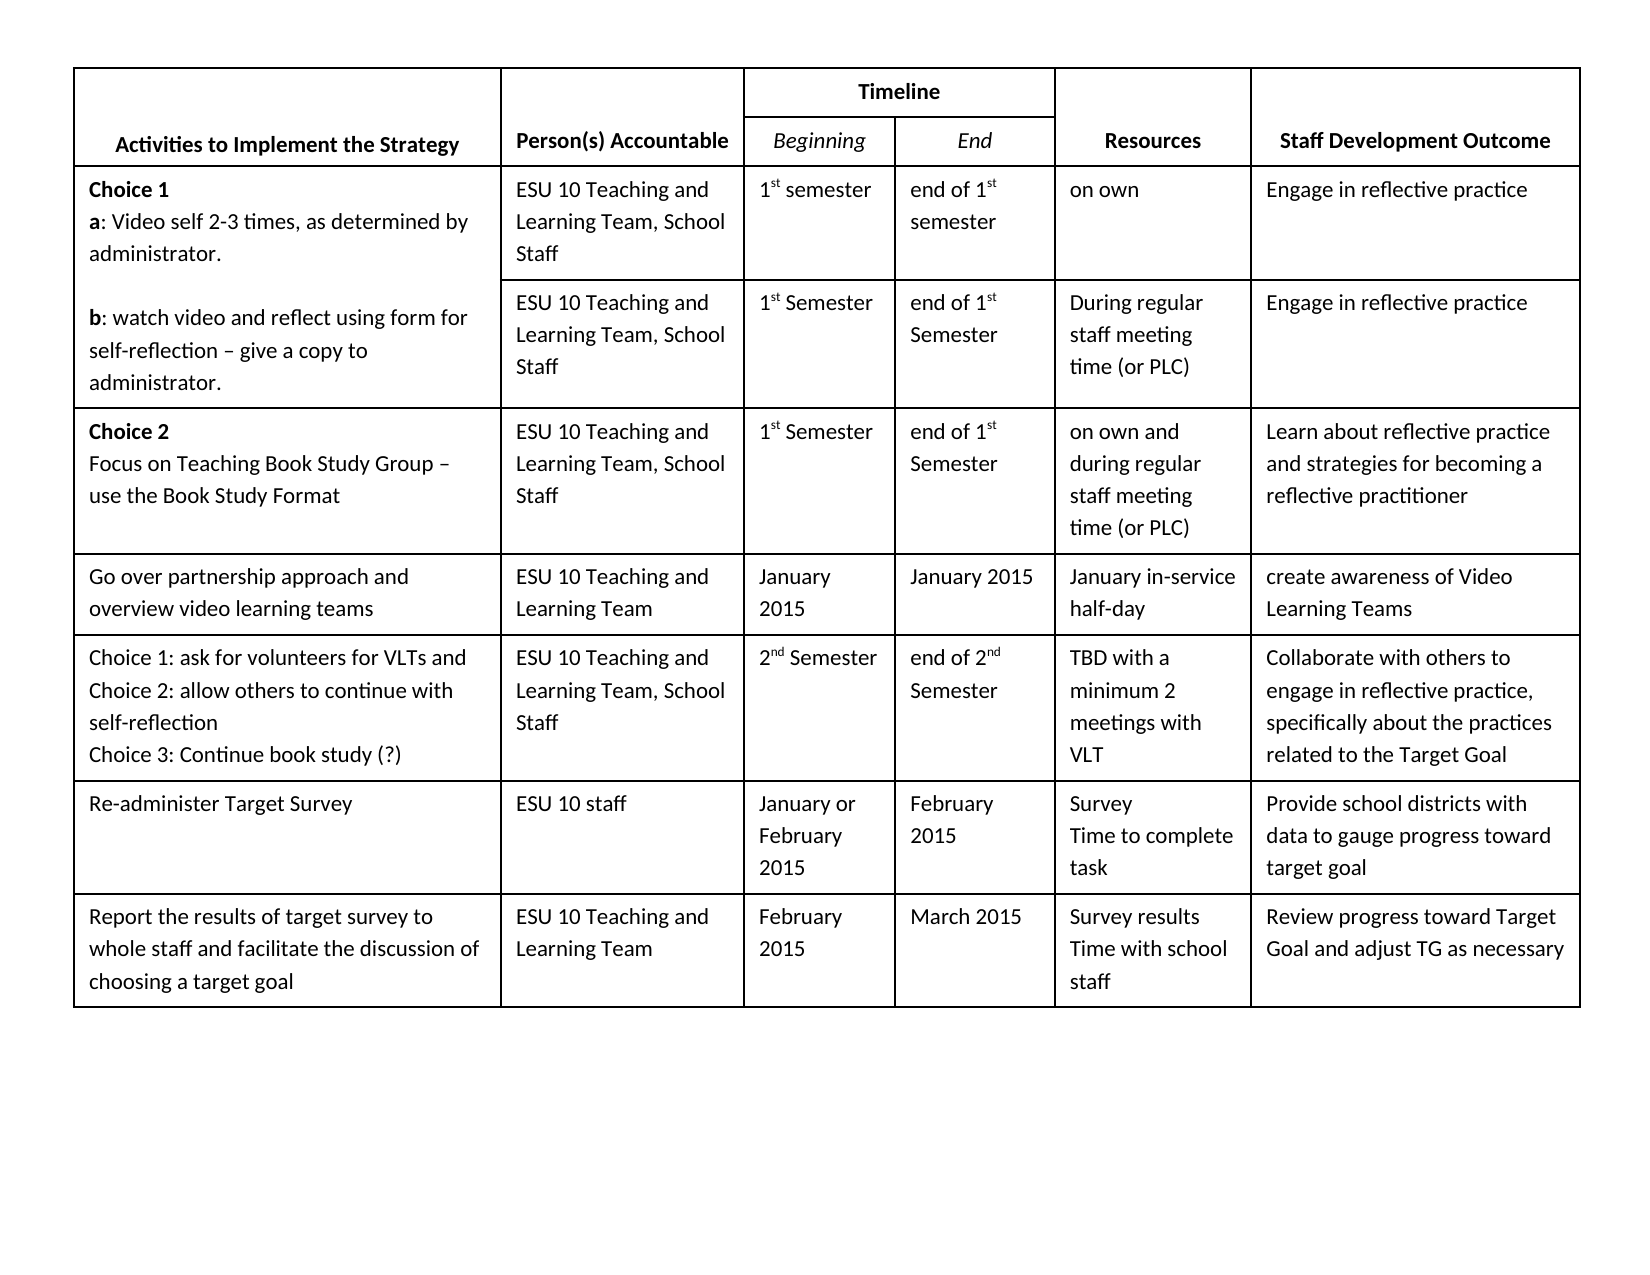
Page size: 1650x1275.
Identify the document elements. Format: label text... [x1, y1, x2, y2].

table_header Staff Development Outcome [1252, 69, 1579, 165]
table_header Person(s) Accountable [502, 69, 743, 165]
table_cell Learn about reflective practice and strategies for becoming a reflective practitioner [1252, 409, 1579, 553]
table_cell March 2015 [896, 895, 1054, 1006]
table_cell ESU 10 Teaching and Learning Team, School Staff [502, 409, 743, 553]
table_cell on own [1056, 167, 1250, 278]
table_cell 1st semester [745, 167, 894, 278]
table_cell January or February 2015 [745, 782, 894, 893]
table_cell create awareness of Video Learning Teams [1252, 555, 1579, 634]
table_cell ESU 10 Teaching and Learning Team, School Staff [502, 636, 743, 779]
table_cell ESU 10 Teaching and Learning Team, School Staff [502, 167, 743, 278]
table_cell ESU 10 Teaching and Learning Team [502, 555, 743, 634]
table_cell Choice 1 a: Video self 2-3 times, as determined by administrator. b: watch video and reflect using form for self-reflection – give a copy to administrator. [75, 167, 500, 407]
table_cell ESU 10 Teaching and Learning Team [502, 895, 743, 1006]
table_cell During regular staff meeting time (or PLC) [1056, 281, 1250, 407]
table_header Resources [1056, 69, 1250, 165]
table_cell Go over partnership approach and overview video learning teams [75, 555, 500, 634]
table_cell Beginning [745, 118, 894, 165]
table_header Timeline [745, 69, 1054, 116]
table_cell February 2015 [745, 895, 894, 1006]
table_cell Engage in reflective practice [1252, 281, 1579, 407]
table_cell 1st Semester [745, 281, 894, 407]
table_cell ESU 10 staff [502, 782, 743, 893]
table_cell Provide school districts with data to gauge progress toward target goal [1252, 782, 1579, 893]
table_cell January in-service half-day [1056, 555, 1250, 634]
table_cell end of 2nd Semester [896, 636, 1054, 779]
table_cell 2nd Semester [745, 636, 894, 779]
table_cell February 2015 [896, 782, 1054, 893]
table_cell on own and during regular staff meeting time (or PLC) [1056, 409, 1250, 553]
table_cell Review progress toward Target Goal and adjust TG as necessary [1252, 895, 1579, 1006]
table_cell January 2015 [745, 555, 894, 634]
table_cell end of 1st semester [896, 167, 1054, 278]
table_cell Choice 1: ask for volunteers for VLTs and Choice 2: allow others to continue with self-reflection Choice 3: Continue book study (?) [75, 636, 500, 779]
table_cell end of 1st Semester [896, 409, 1054, 553]
table_cell Engage in reflective practice [1252, 167, 1579, 278]
table_cell 1st Semester [745, 409, 894, 553]
table_cell Re-administer Target Survey [75, 782, 500, 893]
table_cell Choice 2 Focus on Teaching Book Study Group – use the Book Study Format [75, 409, 500, 553]
table_cell ESU 10 Teaching and Learning Team, School Staff [502, 281, 743, 407]
table_cell TBD with a minimum 2 meetings with VLT [1056, 636, 1250, 779]
table_cell Survey results Time with school staff [1056, 895, 1250, 1006]
table_cell Collaborate with others to engage in reflective practice, specifically about the practices related to the Target Goal [1252, 636, 1579, 779]
table_header Activities to Implement the Strategy [75, 69, 500, 165]
table_cell January 2015 [896, 555, 1054, 634]
table_cell End [896, 118, 1054, 165]
table_cell end of 1st Semester [896, 281, 1054, 407]
table_cell Survey Time to complete task [1056, 782, 1250, 893]
table_cell Report the results of target survey to whole staff and facilitate the discussion of choosing a target goal [75, 895, 500, 1006]
